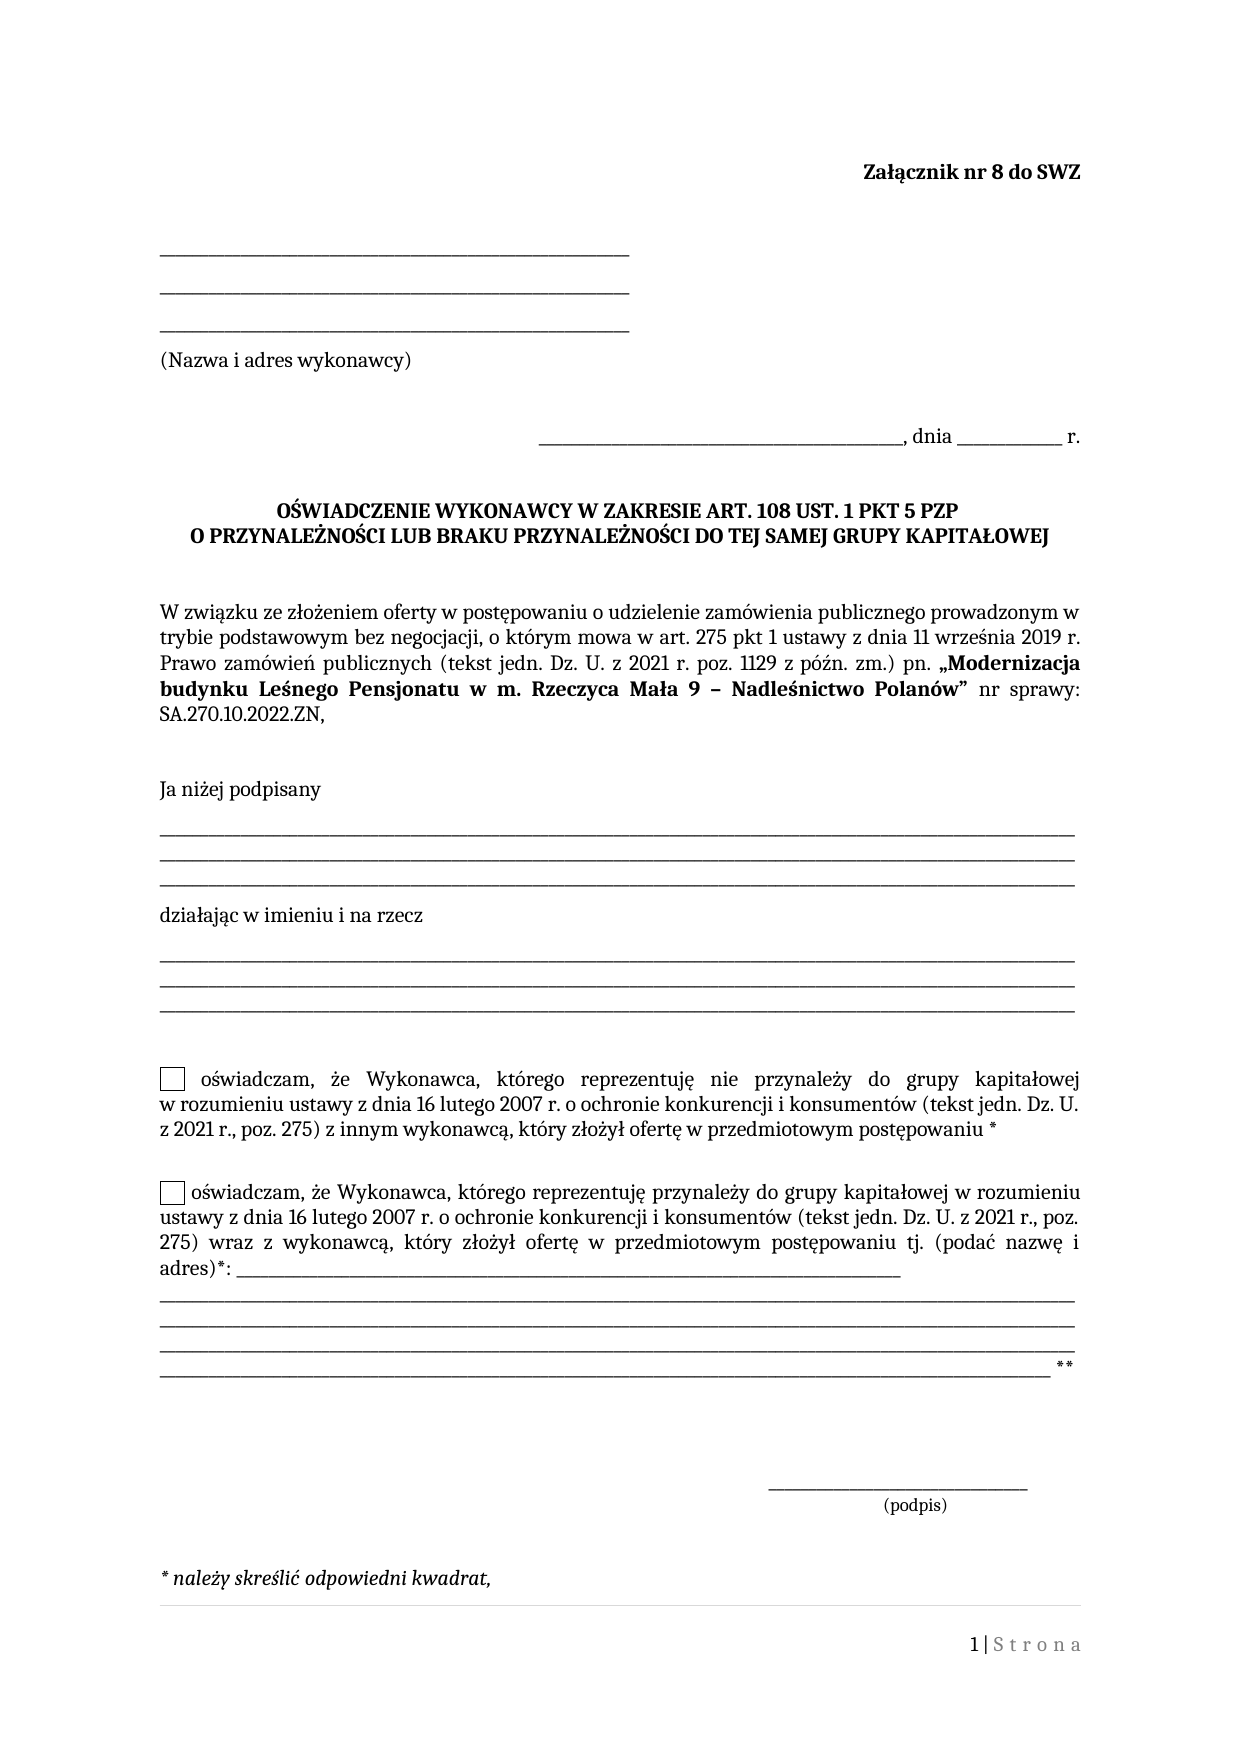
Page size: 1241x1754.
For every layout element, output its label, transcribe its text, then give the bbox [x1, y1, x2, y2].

text Załącznik nr 8 do SWZ [159, 159, 1081, 185]
text W związku ze złożeniem oferty w postępowaniu o udzielenie zamówienia publicznego prowadzonym w trybie podstawowym bez negocjacji, o którym mowa w art. 275 pkt 1 ustawy z dnia 11 września 2019 r. Prawo zamówień publicznych (tekst jedn. Dz. U. z 2021 r. poz. 1129 z późn. zm.) pn. „Modernizacja budynku Leśnego Pensjonatu w m. Rzeczyca Mała 9 – Nadleśnictwo Polanów” nr sprawy: SA.270.10.2022.ZN, [159, 599, 1081, 727]
text _____________________________________________, dnia _____________ r. [159, 423, 1081, 449]
text ___________________________________________________________________________________________________________________________________________________________________________________________________________________________________________________________________________________________________________________________________________________ [159, 814, 1081, 890]
text _________________________________________________________________________________________________________________ [159, 1306, 1081, 1331]
text _________________________________________________________________________________________________________________ [159, 1280, 1081, 1306]
text __________________________________________________________ [159, 310, 1081, 336]
text OŚWIADCZENIE WYKONAWCY W ZAKRESIE ART. 108 UST. 1 PKT 5 PZP O PRZYNALEŻNOŚCI LUB BRAKU PRZYNALEŻNOŚCI DO TEJ SAMEJ GRUPY KAPITAŁOWEJ [159, 499, 1081, 549]
text __________________________________________________________ [159, 273, 1081, 298]
text oświadczam, że Wykonawca, którego reprezentuję nie przynależy do grupy kapitałowej w rozumieniu ustawy z dnia 16 lutego 2007 r. o ochronie konkurencji i konsumentów (tekst jedn. Dz. U. z 2021 r., poz. 275) z innym wykonawcą, który złożył ofertę w przedmiotowym postępowaniu * [159, 1066, 1081, 1142]
text __________________________________________________________ [159, 235, 1081, 260]
text oświadczam, że Wykonawca, którego reprezentuję przynależy do grupy kapitałowej w rozumieniu ustawy z dnia 16 lutego 2007 r. o ochronie konkurencji i konsumentów (tekst jedn. Dz. U. z 2021 r., poz. 275) wraz z wykonawcą, który złożył ofertę w przedmiotowym postępowaniu tj. (podać nazwę i adres)*: __________________________________________________________________________________ [159, 1179, 1081, 1280]
text ___________________________________________________________________________________________________________________________________________________________________________________________________________________________________________________________________________________________________________________________________________________ [159, 940, 1081, 1016]
text Ja niżej podpisany [159, 777, 1081, 802]
text działając w imieniu i na rzecz [159, 903, 1081, 928]
text ________________________________ (podpis) [750, 1469, 1081, 1516]
text (Nazwa i adres wykonawcy) [159, 348, 1081, 373]
text _______________________________________________________________________________________________________________________________________________________________________________________________________________________________ ** [159, 1331, 1081, 1381]
text * należy skreślić odpowiedni kwadrat, [159, 1566, 1081, 1591]
